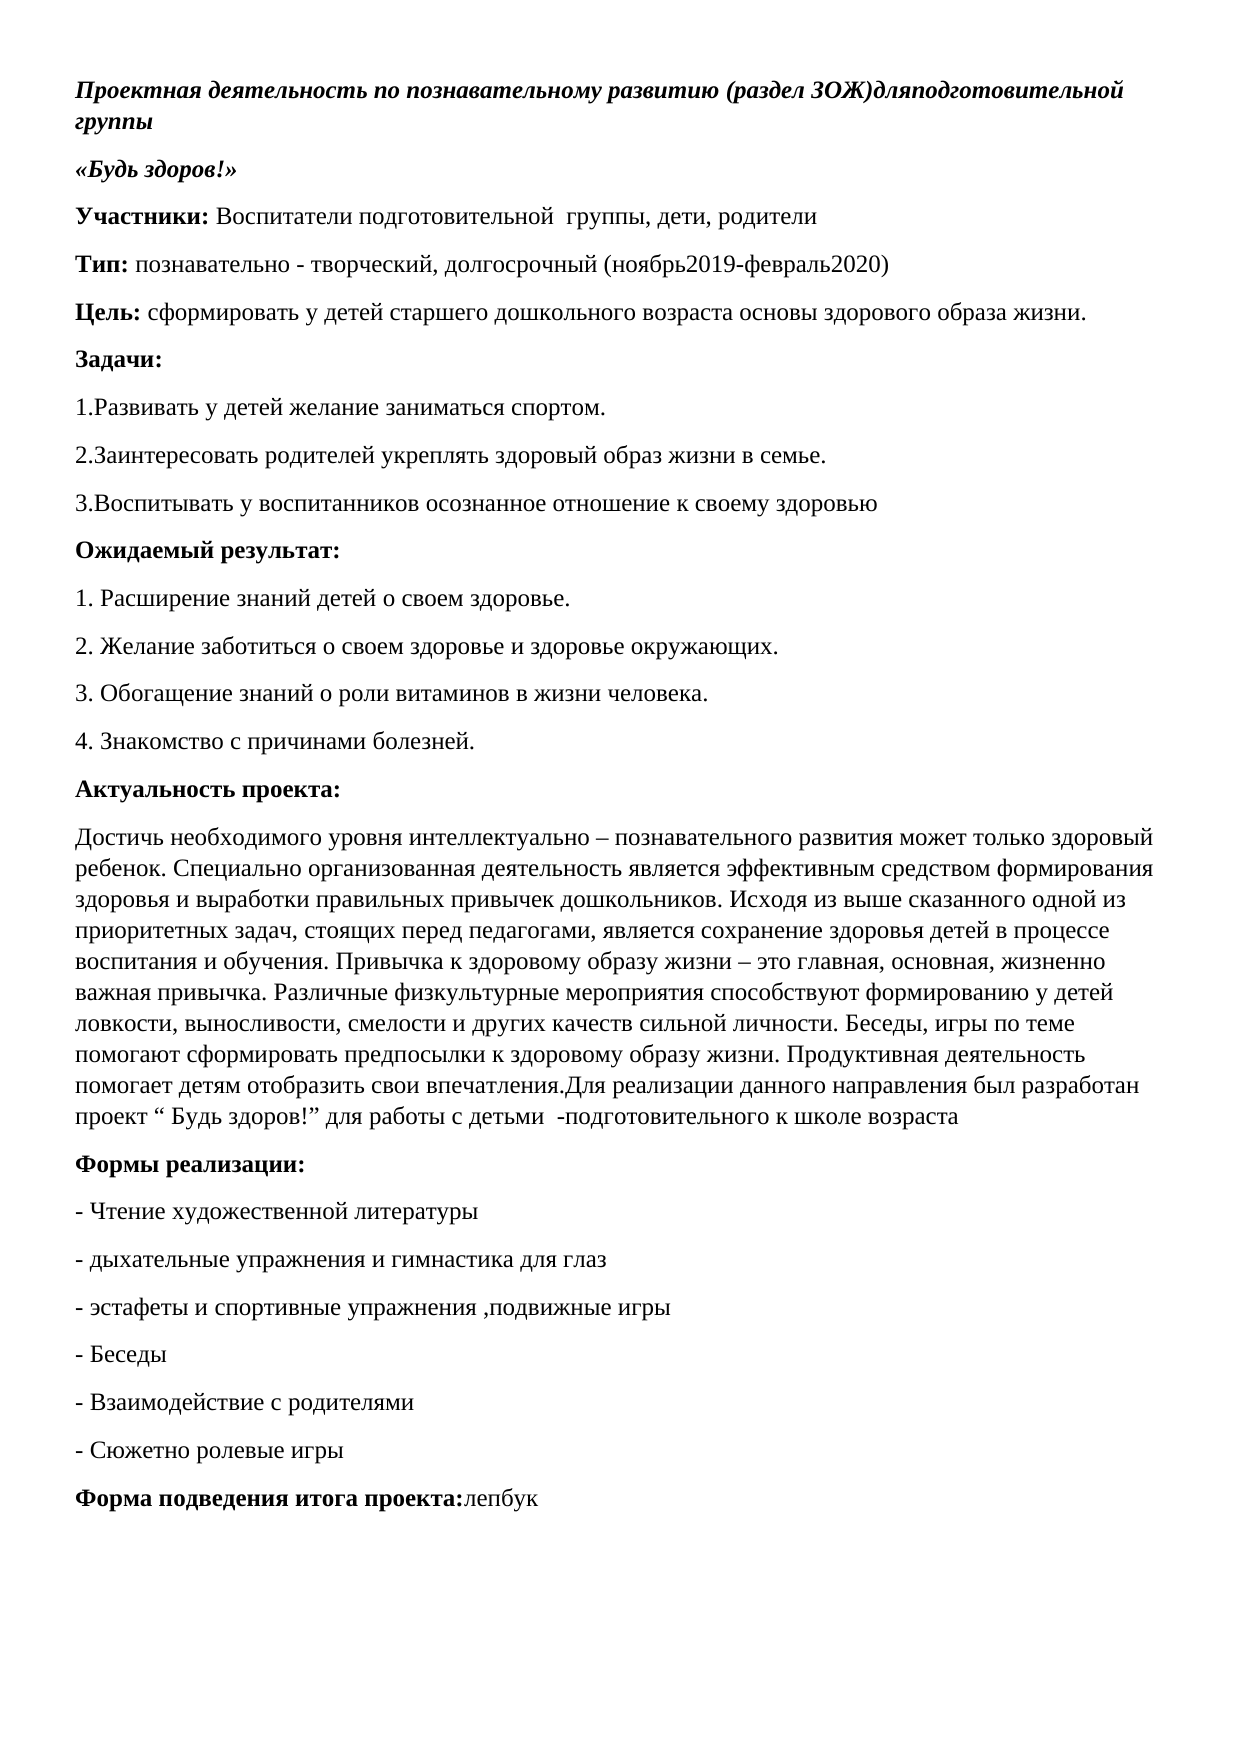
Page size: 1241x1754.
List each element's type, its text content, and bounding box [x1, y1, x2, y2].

text Актуальность проекта: [75, 774, 1165, 803]
text - Сюжетно ролевые игры [75, 1435, 1165, 1464]
text 1. Расширение знаний детей о своем здоровье. [75, 583, 1165, 612]
text Проектная деятельность по познавательному развитию (раздел ЗОЖ)дляподготовительной группы [75, 75, 1165, 135]
text - Чтение художественной литературы [75, 1196, 1165, 1225]
text 2.Заинтересовать родителей укреплять здоровый образ жизни в семье. [75, 440, 1165, 469]
text Участники: Воспитатели подготовительной группы, дети, родители [75, 201, 1165, 230]
text Ожидаемый результат: [75, 535, 1165, 564]
text 2. Желание заботиться о своем здоровье и здоровье окружающих. [75, 631, 1165, 659]
text - эстафеты и спортивные упражнения ,подвижные игры [75, 1292, 1165, 1321]
text 4. Знакомство с причинами болезней. [75, 726, 1165, 755]
text Форма подведения итога проекта:лепбук [75, 1483, 1165, 1511]
text Тип: познавательно - творческий, долгосрочный (ноябрь2019-февраль2020) [75, 249, 1165, 278]
text Достичь необходимого уровня интеллектуально – познавательного развития может только здоровый ребенок. Специально организованная деятельность является эффективным средством формирования здоровья и выработки правильных привычек дошкольников. Исходя из выше сказанного одной из приоритетных задач, стоящих перед педагогами, является сохранение здоровья детей в процессе воспитания и обучения. Привычка к здоровому образу жизни – это главная, основная, жизненно важная привычка. Различные физкультурные мероприятия способствуют формированию у детей ловкости, выносливости, смелости и других качеств сильной личности. Беседы, игры по теме помогают сформировать предпосылки к здоровому образу жизни. Продуктивная деятельность помогает детям отобразить свои впечатления.Для реализации данного направления был разработан проект “ Будь здоров!” для работы с детьми -подготовительного к школе возраста [75, 822, 1165, 1130]
text 3. Обогащение знаний о роли витаминов в жизни человека. [75, 678, 1165, 707]
text Формы реализации: [75, 1149, 1165, 1177]
text Цель: сформировать у детей старшего дошкольного возраста основы здорового образа жизни. [75, 297, 1165, 326]
text 3.Воспитывать у воспитанников осознанное отношение к своему здоровью [75, 488, 1165, 516]
text «Будь здоров!» [75, 154, 1165, 182]
text - Взаимодействие с родителями [75, 1387, 1165, 1416]
text - дыхательные упражнения и гимнастика для глаз [75, 1244, 1165, 1273]
text - Беседы [75, 1339, 1165, 1368]
text Задачи: [75, 344, 1165, 373]
text 1.Развивать у детей желание заниматься спортом. [75, 392, 1165, 421]
